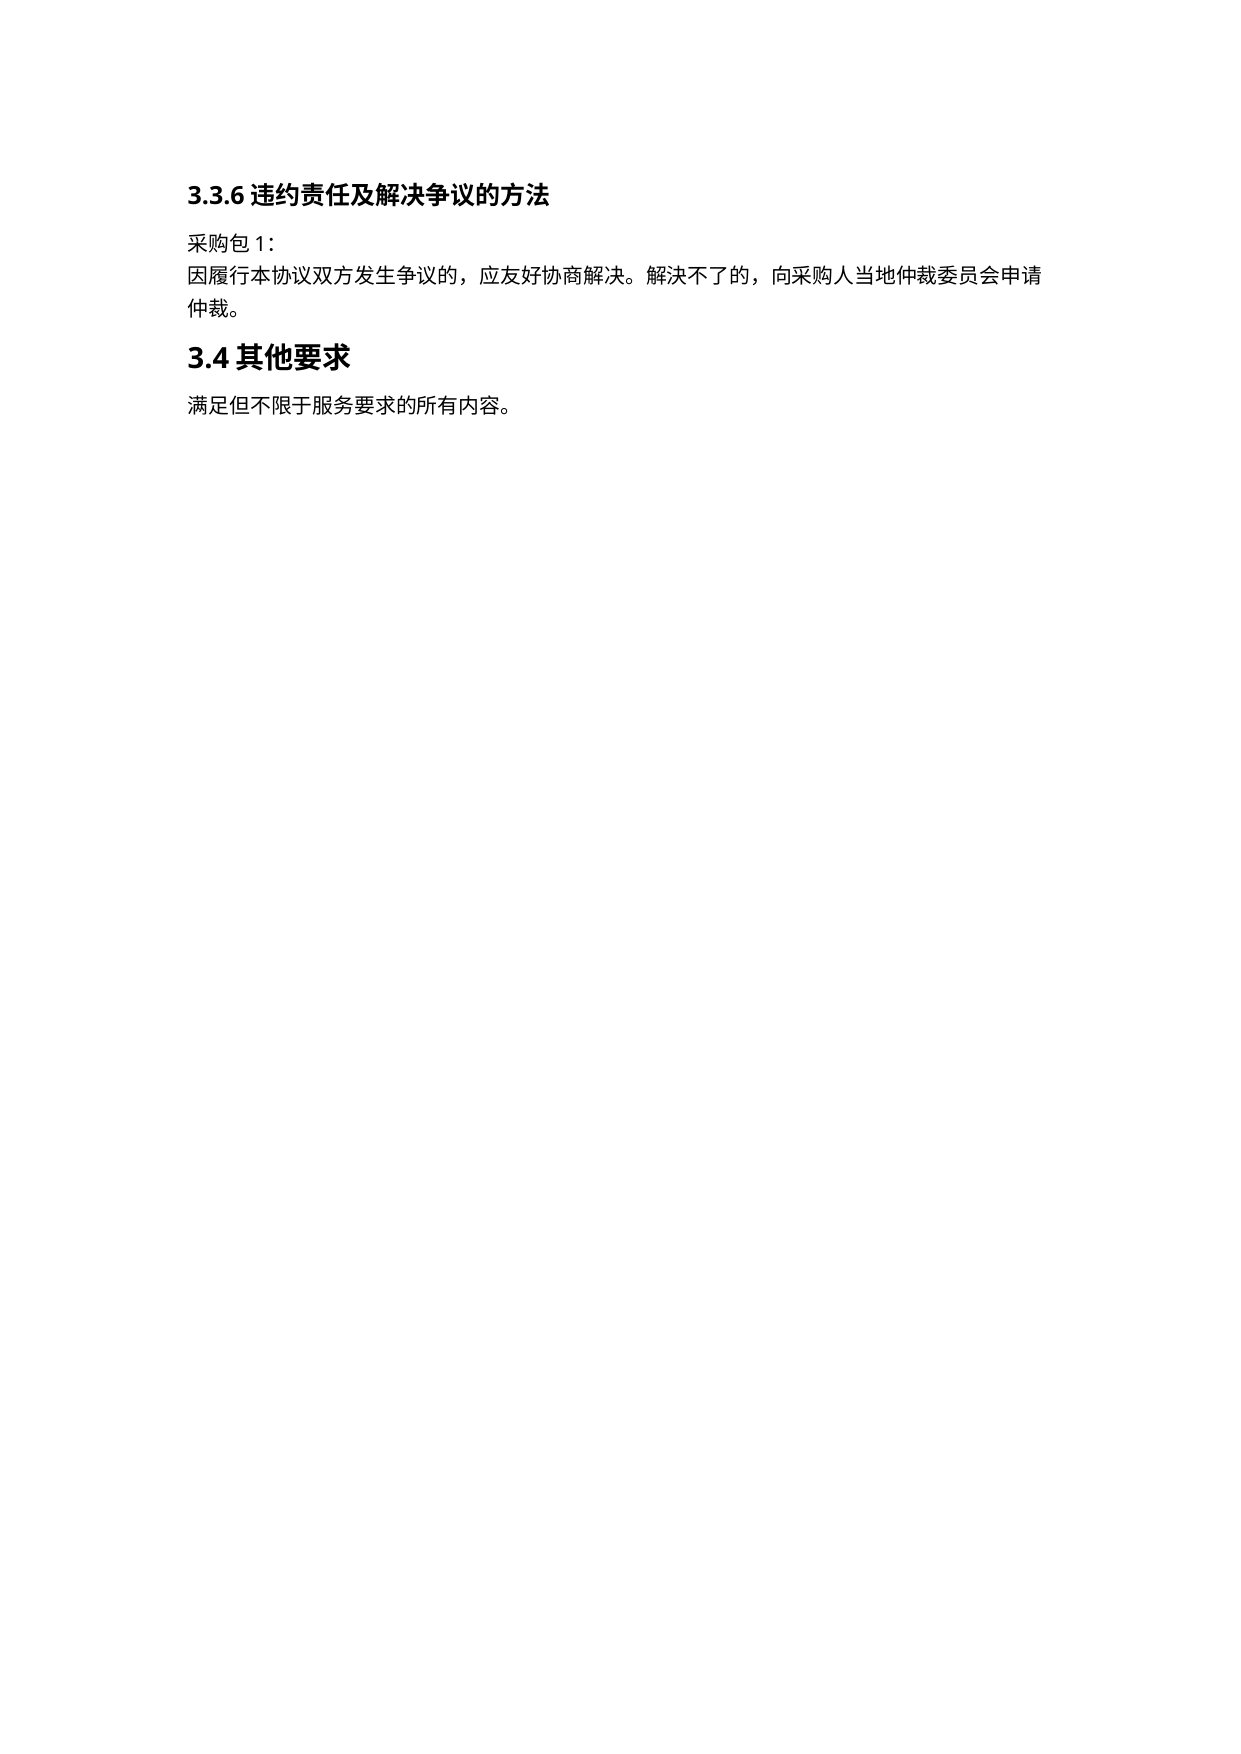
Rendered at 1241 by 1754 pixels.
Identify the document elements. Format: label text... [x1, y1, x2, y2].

text 3.3.6违约责任及解决争议的方法 [187, 162, 1053, 227]
text 因履行本协议双方发生争议的，应友好协商解决。解決不了的，向采购人当地仲裁委员会申请仲裁。 [187, 259, 1053, 324]
text 满足但不限于服务要求的所有内容。 [187, 389, 1053, 422]
text 采购包1： [187, 227, 1053, 259]
text 3.4其他要求 [187, 324, 1053, 389]
